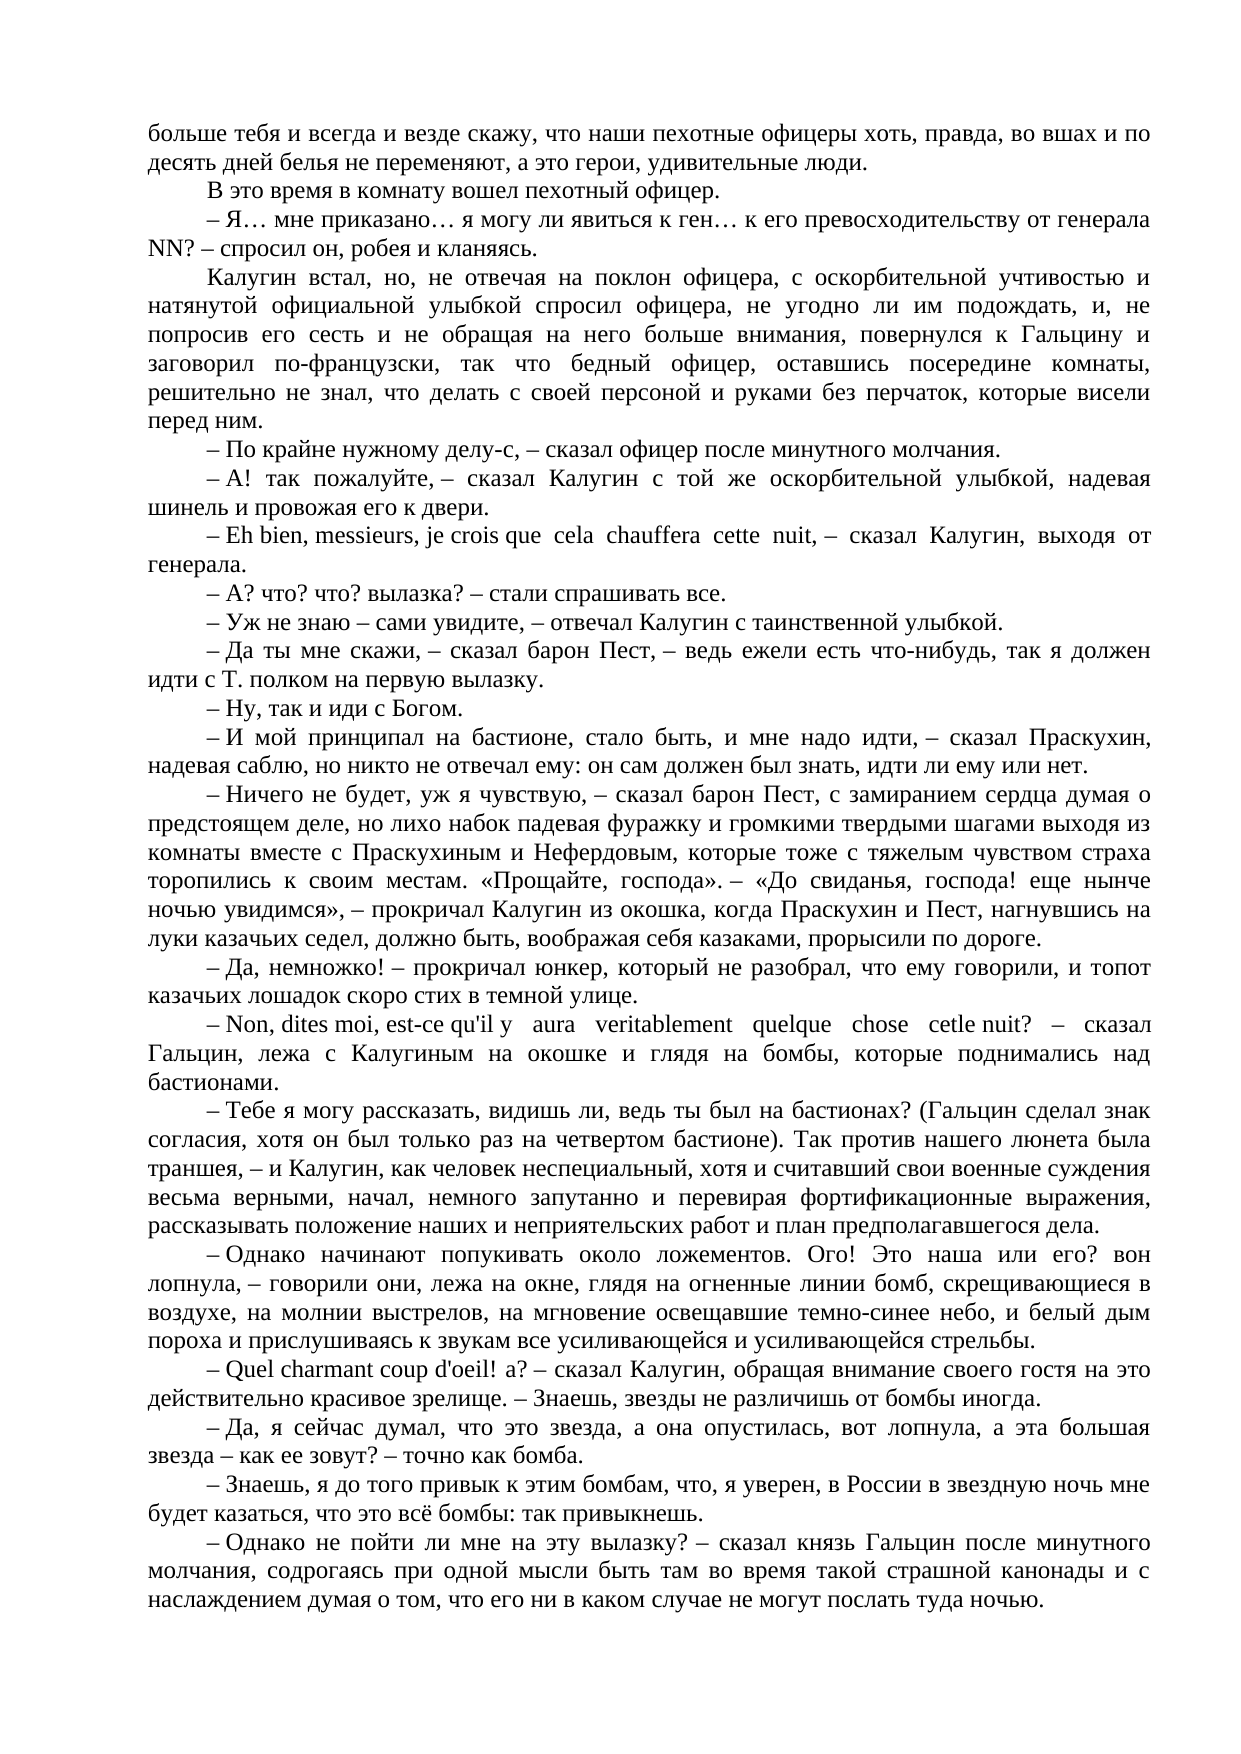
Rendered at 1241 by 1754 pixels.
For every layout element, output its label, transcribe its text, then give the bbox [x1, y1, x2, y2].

text – Да, я сейчас думал, что это звезда, а она опустилась, вот лопнула, а эта большая звезда – как ее зовут? – точно как бомба. [148, 1412, 1152, 1469]
text – Знаешь, я до того привык к этим бомбам, что, я уверен, в России в звездную ночь мне будет казаться, что это всё бомбы: так привыкнешь. [148, 1469, 1152, 1527]
text – Однако начинают попукивать около ложементов. Ого! Это наша или его? вон лопнула, – говорили они, лежа на окне, глядя на огненные линии бомб, скрещивающиеся в воздухе, на молнии выстрелов, на мгновение освещавшие темно-синее небо, и белый дым пороха и прислушиваясь к звукам все усиливающейся и усиливающейся стрельбы. [148, 1239, 1152, 1354]
text – Я… мне приказано… я могу ли явиться к ген… к его превосходительству от генерала NN? – спросил он, робея и кланяясь. [148, 204, 1152, 262]
text – Да ты мне скажи, – сказал барон Пест, – ведь ежели есть что-нибудь, так я должен идти с Т. полком на первую вылазку. [148, 636, 1152, 693]
text В это время в комнату вошел пехотный офицер. [148, 176, 1152, 204]
text – Уж не знаю – сами увидите, – отвечал Калугин с таинственной улыбкой. [148, 607, 1152, 636]
text – По крайне нужному делу-с, – сказал офицер после минутного молчания. [148, 434, 1152, 463]
text – Non, dites moi, est-ce qu'il y aura veritablement quelque chose cetle nuit? – сказал Гальцин, лежа с Калугиным на окошке и глядя на бомбы, которые поднимались над бастионами. [148, 1009, 1152, 1096]
text – А! так пожалуйте, – сказал Калугин с той же оскорбительной улыбкой, надевая шинель и провожая его к двери. [148, 463, 1152, 521]
text – Quel charmant coup d'oeil! a? – сказал Калугин, обращая внимание своего гостя на это действительно красивое зрелище. – Знаешь, звезды не различишь от бомбы иногда. [148, 1354, 1152, 1412]
text – Тебе я могу рассказать, видишь ли, ведь ты был на бастионах? (Гальцин сделал знак согласия, хотя он был только раз на четвертом бастионе). Так против нашего люнета была траншея, – и Калугин, как человек неспециальный, хотя и считавший свои военные суждения весьма верными, начал, немного запутанно и перевирая фортификационные выражения, рассказывать положение наших и неприятельских работ и план предполагавшегося дела. [148, 1096, 1152, 1239]
text – И мой принципал на бастионе, стало быть, и мне надо идти, – сказал Праскухин, надевая саблю, но никто не отвечал ему: он сам должен был знать, идти ли ему или нет. [148, 722, 1152, 779]
text – Однако не пойти ли мне на эту вылазку? – сказал князь Гальцин после минутного молчания, содрогаясь при одной мысли быть там во время такой страшной канонады и с наслаждением думая о том, что его ни в каком случае не могут послать туда ночью. [148, 1527, 1152, 1613]
text Калугин встал, но, не отвечая на поклон офицера, с оскорбительной учтивостью и натянутой официальной улыбкой спросил офицера, не угодно ли им подождать, и, не попросив его сесть и не обращая на него больше внимания, повернулся к Гальцину и заговорил по-французски, так что бедный офицер, оставшись посередине комнаты, решительно не знал, что делать с своей персоной и руками без перчаток, которые висели перед ним. [148, 262, 1152, 434]
text – Ничего не будет, уж я чувствую, – сказал барон Пест, с замиранием сердца думая о предстоящем деле, но лихо набок падевая фуражку и громкими твердыми шагами выходя из комнаты вместе с Праскухиным и Нефердовым, которые тоже с тяжелым чувством страха торопились к своим местам. «Прощайте, господа». – «До свиданья, господа! еще нынче ночью увидимся», – прокричал Калугин из окошка, когда Праскухин и Пест, нагнувшись на луки казачьих седел, должно быть, воображая себя казаками, прорысили по дороге. [148, 779, 1152, 952]
text – А? что? что? вылазка? – стали спрашивать все. [148, 578, 1152, 607]
text – Да, немножко! – прокричал юнкер, который не разобрал, что ему говорили, и топот казачьих лошадок скоро стих в темной улице. [148, 952, 1152, 1009]
text – Ну, так и иди с Богом. [148, 693, 1152, 722]
text – Eh bien, messieurs, je crois que cela chauffera cette nuit, – сказал Калугин, выходя от генерала. [148, 521, 1152, 578]
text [148, 118, 1152, 176]
